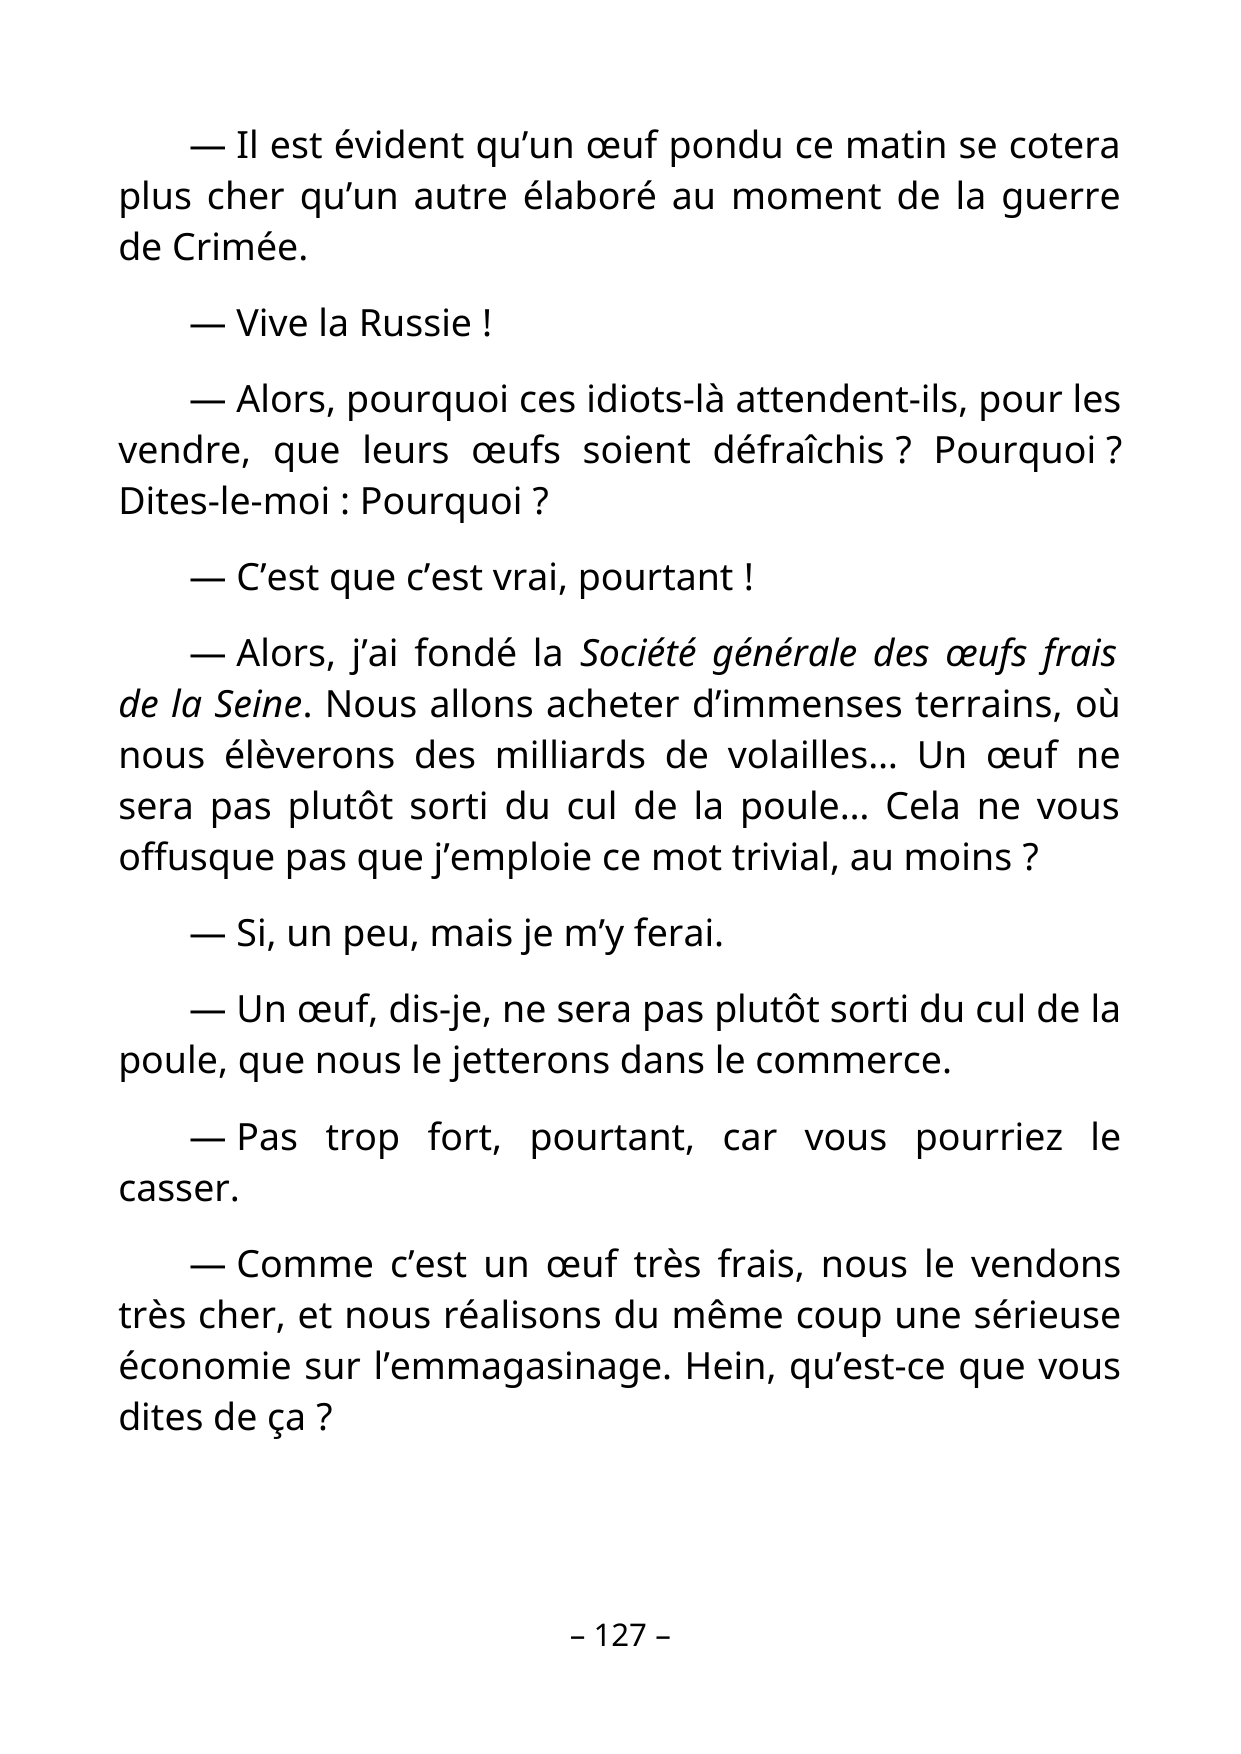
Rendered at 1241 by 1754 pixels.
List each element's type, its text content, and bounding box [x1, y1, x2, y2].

text — Il est évident qu’un œuf pondu ce matin se cotera plus cher qu’un autre élaboré au moment de la guerre de Crimée. [118, 118, 1122, 271]
text — Alors, j’ai fondé la Société générale des œufs frais de la Seine. Nous allons acheter d’immenses terrains, où nous élèverons des milliards de volailles… Un œuf ne sera pas plutôt sorti du cul de la poule… Cela ne vous offusque pas que j’emploie ce mot trivial, au moins ? [118, 626, 1122, 882]
text — Pas trop fort, pourtant, car vous pourriez le casser. [118, 1110, 1122, 1212]
text — Vive la Russie ! [118, 296, 1122, 347]
text — Un œuf, dis-je, ne sera pas plutôt sorti du cul de la poule, que nous le jetterons dans le commerce. [118, 983, 1122, 1085]
text — C’est que c’est vrai, pourtant ! [118, 550, 1122, 601]
text — Comme c’est un œuf très frais, nous le vendons très cher, et nous réalisons du même coup une sérieuse économie sur l’emmagasinage. Hein, qu’est-ce que vous dites de ça ? [118, 1237, 1122, 1441]
text — Si, un peu, mais je m’y ferai. [118, 907, 1122, 958]
text — Alors, pourquoi ces idiots-là attendent-ils, pour les vendre, que leurs œufs soient défraîchis ? Pourquoi ? Dites-le-moi : Pourquoi ? [118, 372, 1122, 525]
